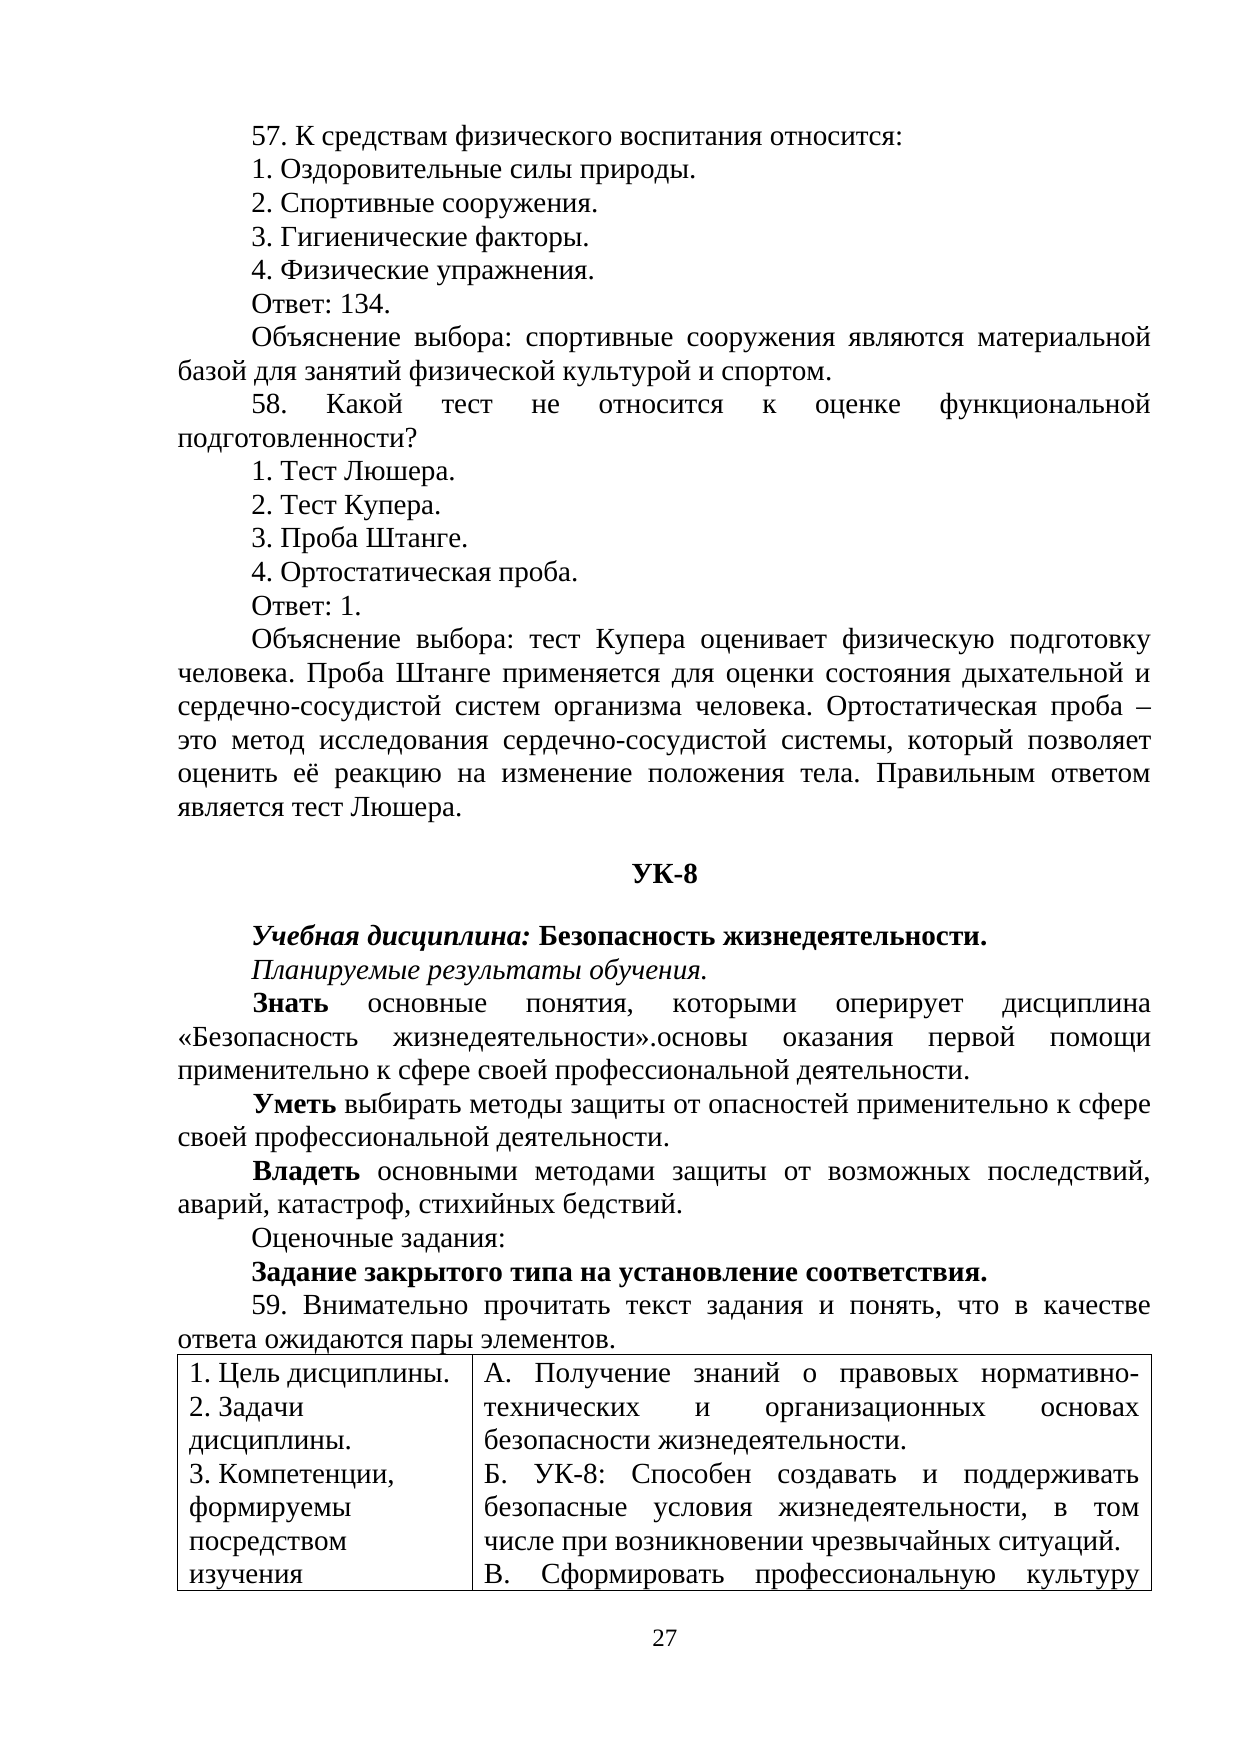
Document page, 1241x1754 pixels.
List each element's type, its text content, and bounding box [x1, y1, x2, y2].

text 2. Спортивные сооружения. [177, 185, 1152, 219]
text Владеть основными методами защиты от возможных последствий, аварий, катастроф, стихийных бедствий. [177, 1153, 1152, 1220]
text УК-8 [177, 856, 1152, 889]
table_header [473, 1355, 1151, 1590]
text 3. Проба Штанге. [177, 521, 1152, 554]
text 1. Оздоровительные силы природы. [177, 152, 1152, 185]
text 59. Внимательно прочитать текст задания и понять, что в качестве ответа ожидаются пары элементов. [177, 1287, 1152, 1354]
text 3. Гигиенические факторы. [177, 219, 1152, 252]
text 57. К средствам физического воспитания относится: [177, 118, 1152, 152]
text Учебная дисциплина: Безопасность жизнедеятельности. [177, 918, 1152, 952]
text Ответ: 134. [177, 286, 1152, 319]
text Объяснение выбора: тест Купера оценивает физическую подготовку человека. Проба Штанге применяется для оценки состояния дыхательной и сердечно-сосудистой систем организма человека. Ортостатическая проба – это метод исследования сердечно-сосудистой системы, который позволяет оценить её реакцию на изменение положения тела. Правильным ответом является тест Люшера. [177, 621, 1152, 822]
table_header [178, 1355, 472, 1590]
text Ответ: 1. [177, 588, 1152, 621]
text Задание закрытого типа на установление соответствия. [177, 1254, 1152, 1287]
text Уметь выбирать методы защиты от опасностей применительно к сфере своей профессиональной деятельности. [177, 1086, 1152, 1153]
text Знать основные понятия, которыми оперирует дисциплина «Безопасность жизнедеятельности».основы оказания первой помощи применительно к сфере своей профессиональной деятельности. [177, 985, 1152, 1086]
text 1. Тест Люшера. [177, 453, 1152, 487]
text 2. Тест Купера. [177, 487, 1152, 521]
text 4. Физические упражнения. [177, 252, 1152, 286]
text 58. Какой тест не относится к оценке функциональной подготовленности? [177, 386, 1152, 453]
text Оценочные задания: [177, 1220, 1152, 1254]
text Планируемые результаты обучения. [177, 952, 1152, 985]
text Объяснение выбора: спортивные сооружения являются материальной базой для занятий физической культурой и спортом. [177, 319, 1152, 386]
text 4. Ортостатическая проба. [177, 554, 1152, 588]
